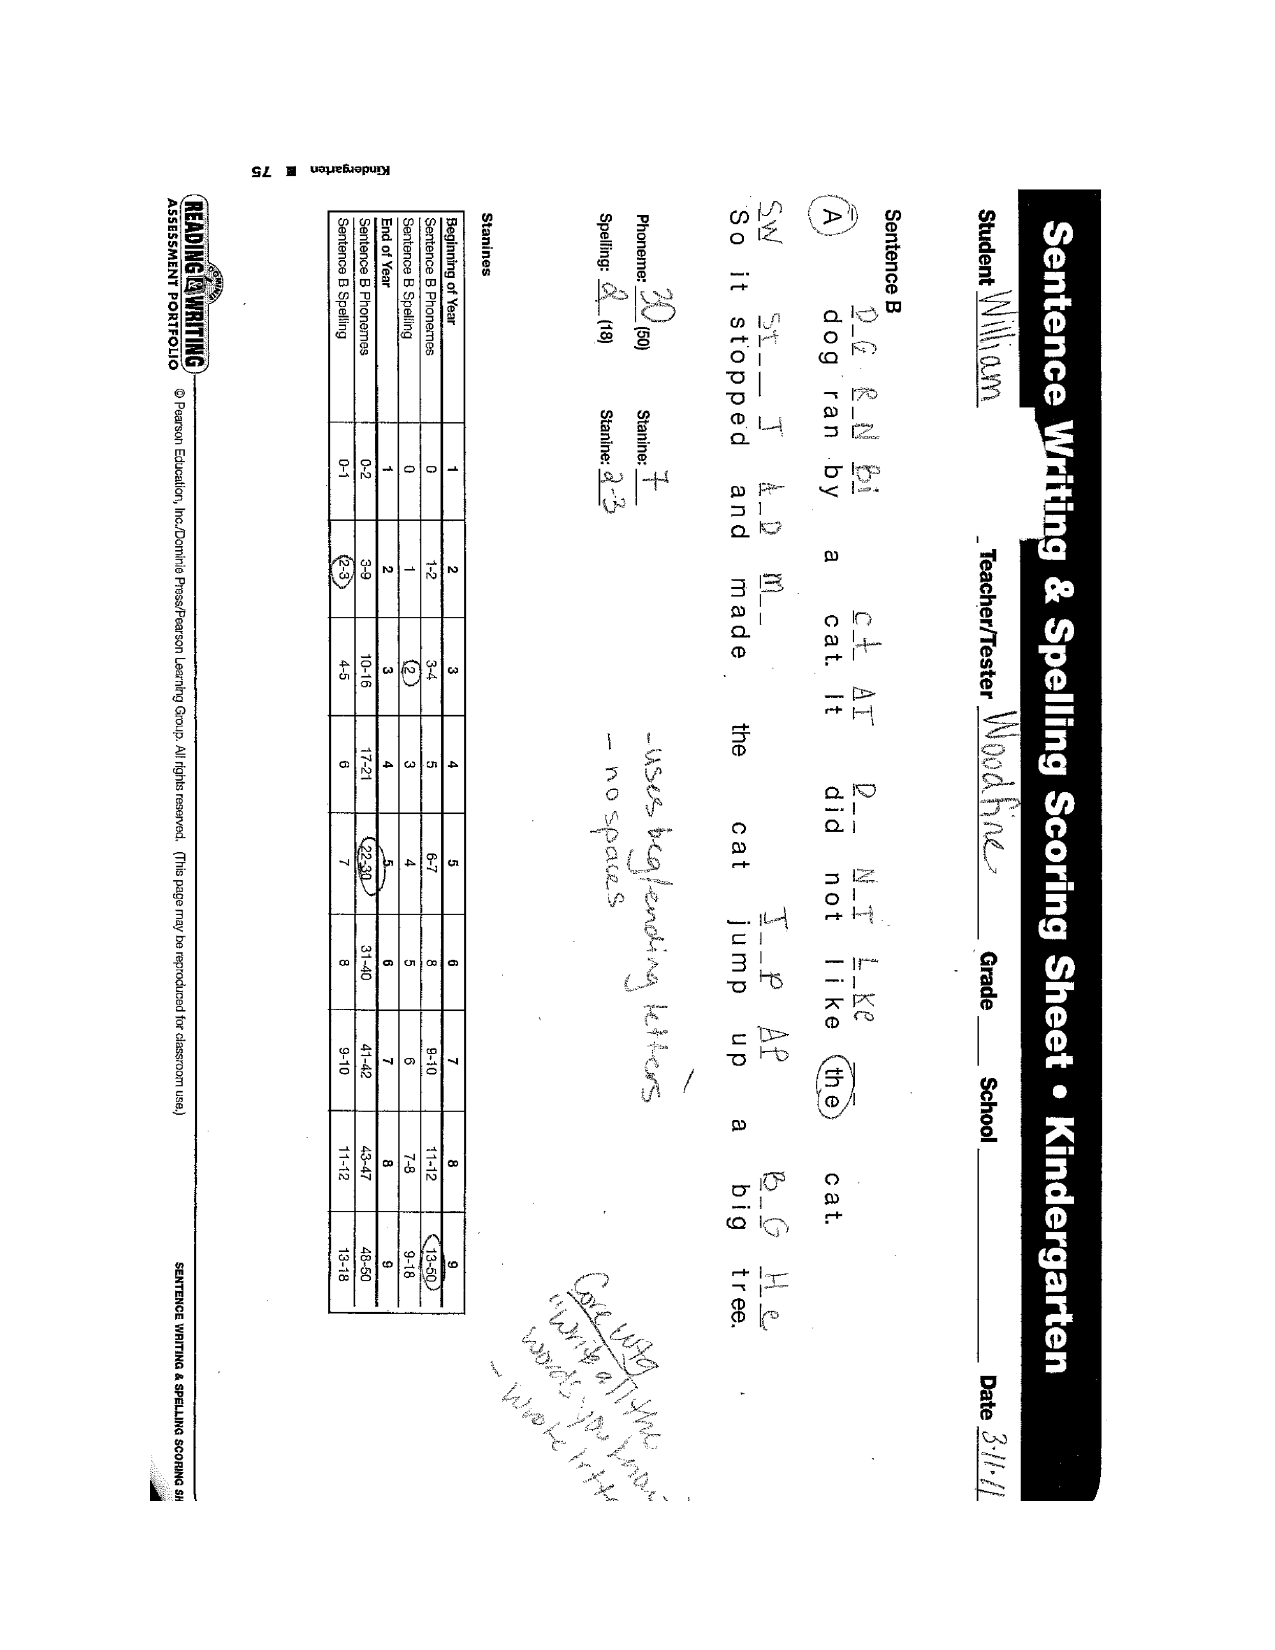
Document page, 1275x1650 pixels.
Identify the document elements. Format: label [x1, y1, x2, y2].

picture [150, 140, 1125, 1501]
